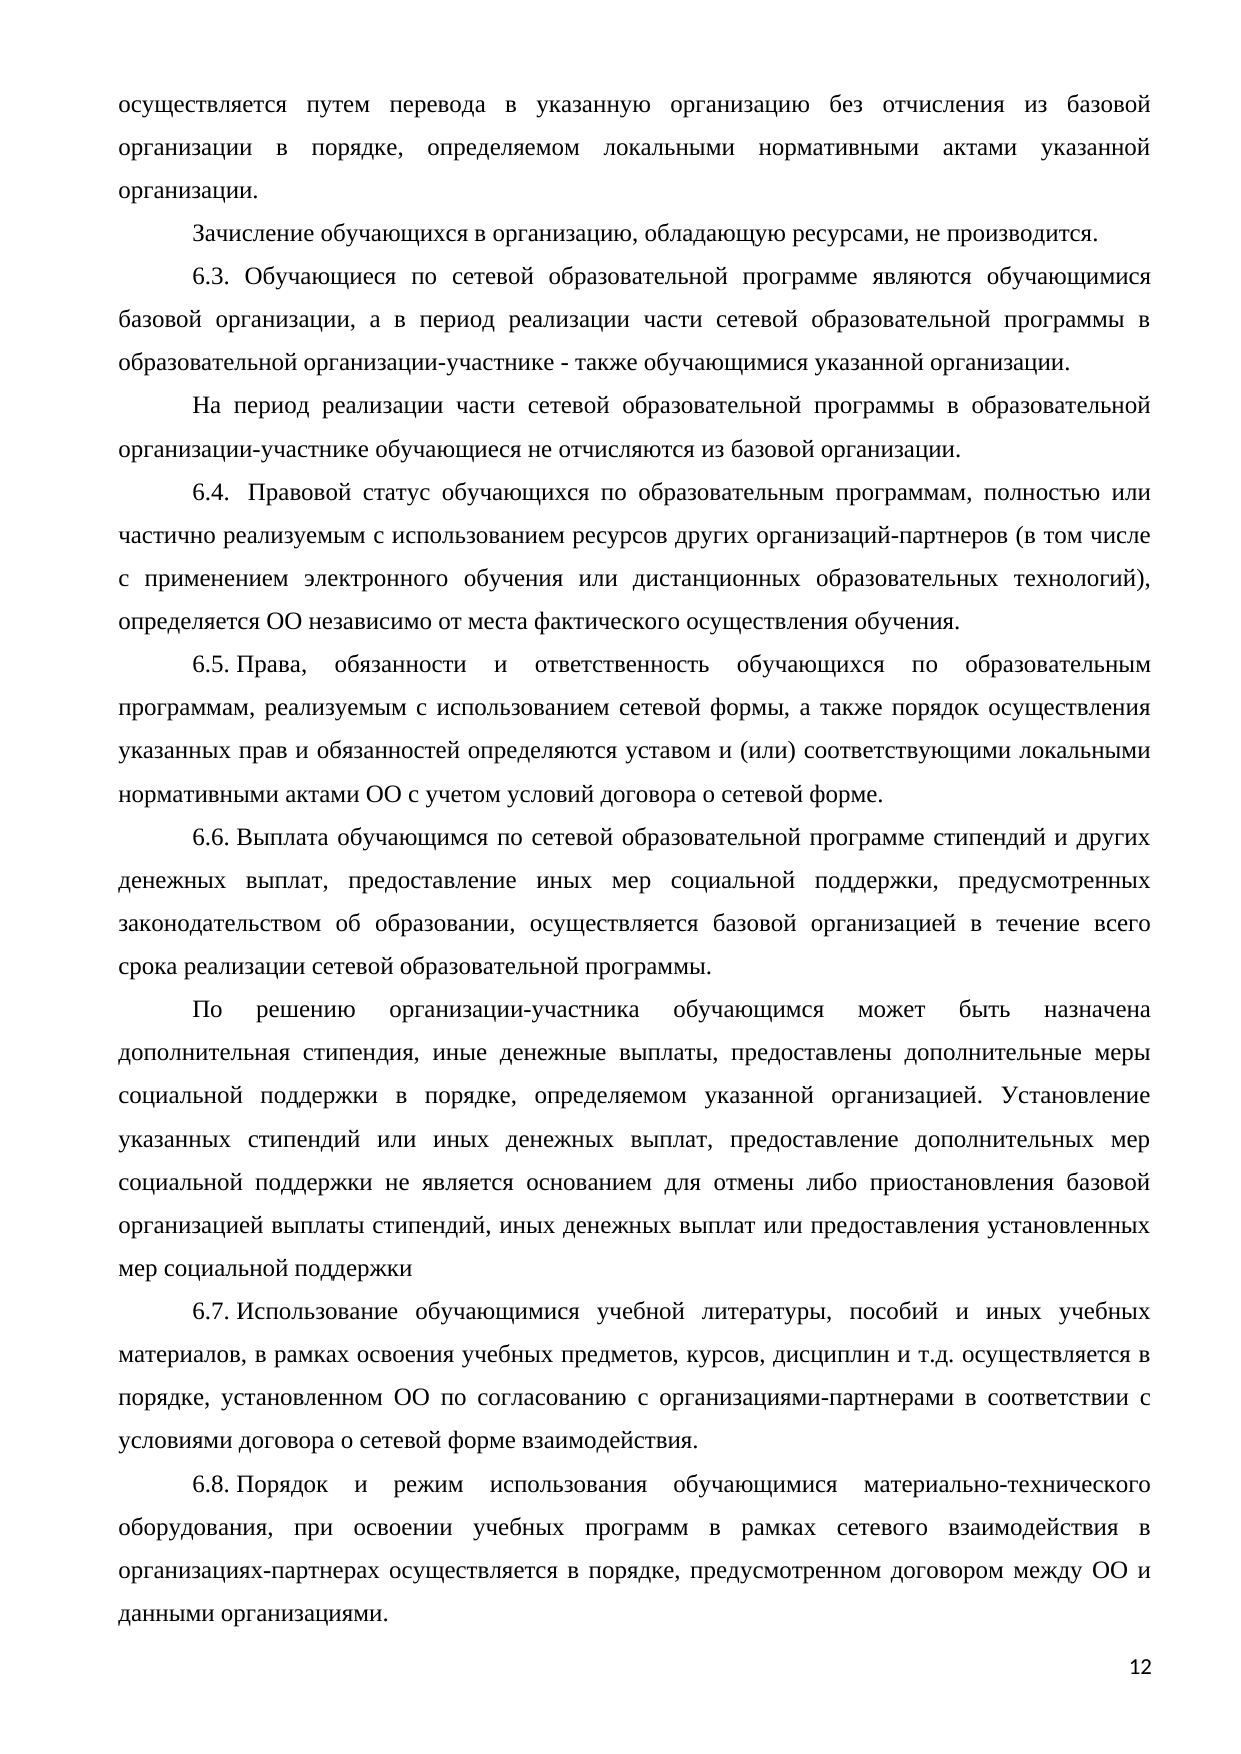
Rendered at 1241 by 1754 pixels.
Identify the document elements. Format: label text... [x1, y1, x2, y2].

text Зачисление обучающихся в организацию, обладающую ресурсами, не производится. [118, 218, 1152, 247]
list Права, обязанности и ответственность обучающихся по образовательным программам, реализуемым с использованием сетевой формы, а также порядок осуществления указанных прав и обязанностей определяются уставом и (или) соответствующими локальными нормативными актами ОО с учетом условий договора о сетевой форме. [118, 649, 1152, 807]
text На период реализации части сетевой образовательной программы в образовательной организации-участнике обучающиеся не отчисляются из базовой организации. [118, 391, 1152, 462]
list Порядок и режим использования обучающимися материально-технического оборудования, при освоении учебных программ в рамках сетевого взаимодействия в организациях-партнерах осуществляется в порядке, предусмотренном договором между ОО и данными организациями. [118, 1469, 1152, 1627]
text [118, 89, 1152, 204]
list Использование обучающимися учебной литературы, пособий и иных учебных материалов, в рамках освоения учебных предметов, курсов, дисциплин и т.д. осуществляется в порядке, установленном ОО по согласованию с организациями-партнерами в соответствии с условиями договора о сетевой форме взаимодействия. [118, 1296, 1152, 1454]
text По решению организации-участника обучающимся может быть назначена дополнительная стипендия, иные денежные выплаты, предоставлены дополнительные меры социальной поддержки в порядке, определяемом указанной организацией. Установление указанных стипендий или иных денежных выплат, предоставление дополнительных мер социальной поддержки не является основанием для отмены либо приостановления базовой организацией выплаты стипендий, иных денежных выплат или предоставления установленных мер социальной поддержки [118, 994, 1152, 1282]
list Правовой статус обучающихся по образовательным программам, полностью или частично реализуемым с использованием ресурсов других организаций-партнеров (в том числе с применением электронного обучения или дистанционных образовательных технологий), определяется ОО независимо от места фактического осуществления обучения. [118, 477, 1152, 635]
text 6.3. Обучающиеся по сетевой образовательной программе являются обучающимися базовой организации, а в период реализации части сетевой образовательной программы в образовательной организации-участнике - также обучающимися указанной организации. [118, 261, 1152, 376]
list Выплата обучающимся по сетевой образовательной программе стипендий и других денежных выплат, предоставление иных мер социальной поддержки, предусмотренных законодательством об образовании, осуществляется базовой организацией в течение всего срока реализации сетевой образовательной программы. [118, 822, 1152, 980]
